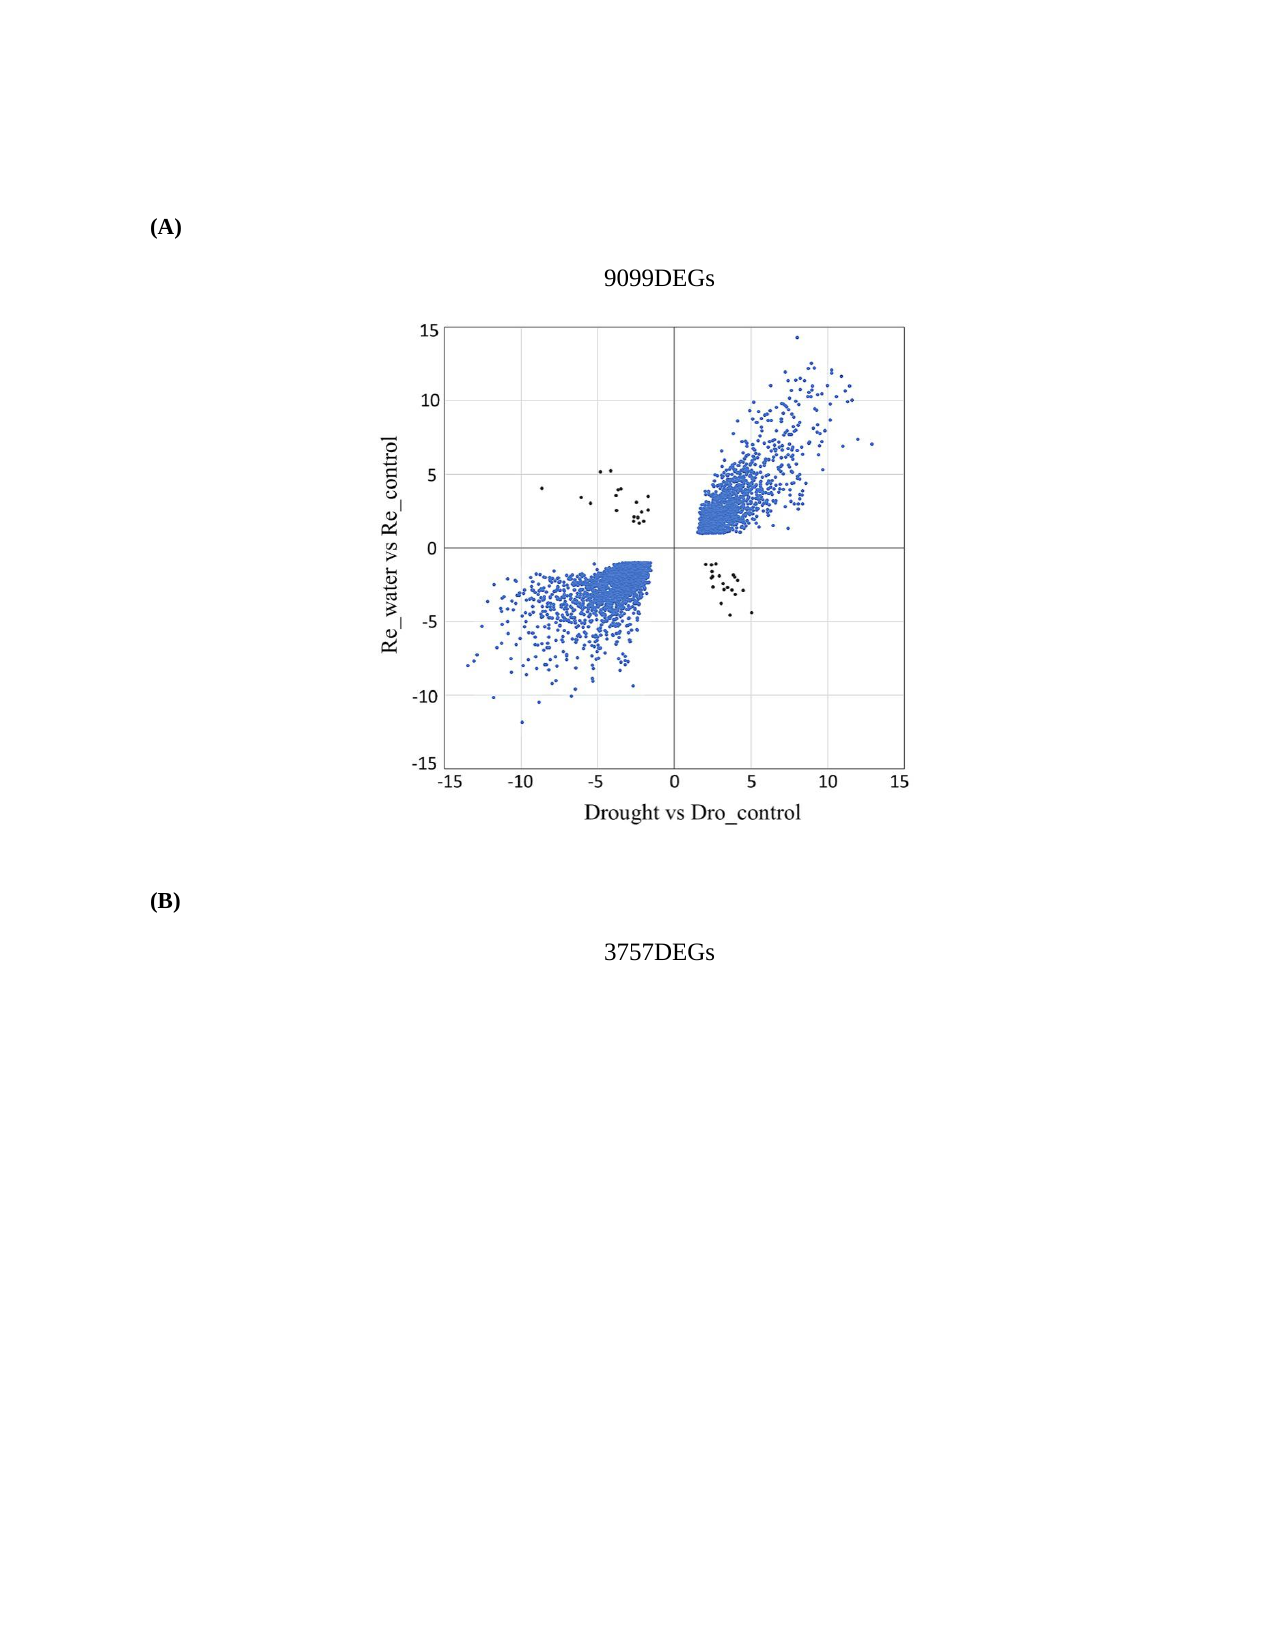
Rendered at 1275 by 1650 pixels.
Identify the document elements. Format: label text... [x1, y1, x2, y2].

text 3757DEGs [150, 935, 1125, 968]
text 9099DEGs [150, 261, 1125, 293]
text (A) [150, 210, 1125, 242]
text (B) [150, 884, 1125, 916]
picture [367, 312, 920, 838]
